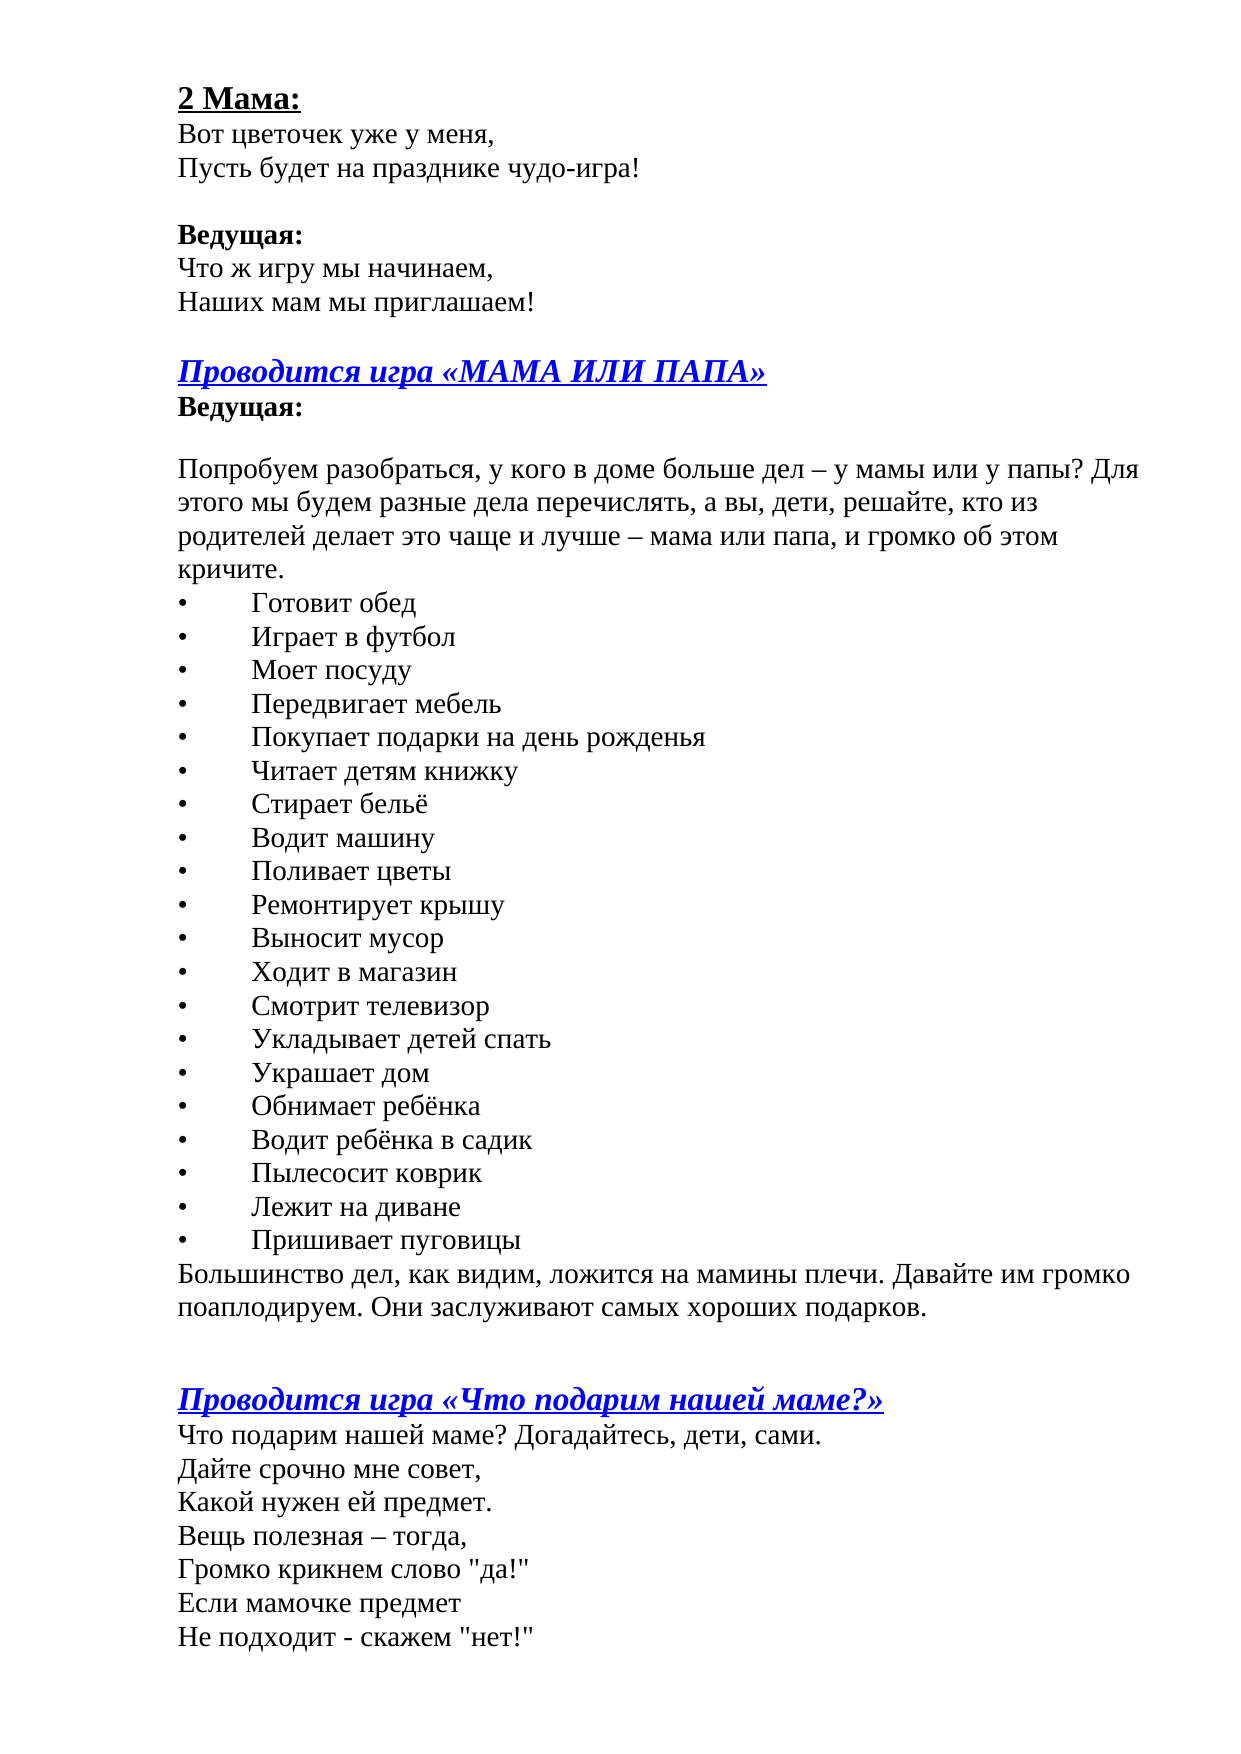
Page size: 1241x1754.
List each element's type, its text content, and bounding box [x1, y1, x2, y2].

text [177, 44, 1152, 451]
text • Пылесосит коврик [177, 1155, 1152, 1189]
text • Водит машину [177, 820, 1152, 853]
text Если мамочке предмет Не подходит - скажем "нет!" [177, 1585, 1152, 1652]
text Дайте срочно мне совет, Какой нужен ей предмет. [177, 1451, 1152, 1518]
text • Обнимает ребёнка [177, 1088, 1152, 1122]
text Попробуем разобраться, у кого в доме больше дел – у мамы или у папы? Для этого мы будем разные дела перечислять, а вы, дети, решайте, кто из родителей делает это чаще и лучше – мама или папа, и громко об этом кричите. [177, 451, 1152, 585]
text • Пришивает пуговицы [177, 1222, 1152, 1256]
text • Укладывает детей спать [177, 1021, 1152, 1055]
text • Поливает цветы [177, 853, 1152, 887]
text • Читает детям книжку [177, 753, 1152, 786]
text • Лежит на диване [177, 1189, 1152, 1222]
text • Ремонтирует крышу [177, 887, 1152, 921]
text • Украшает дом [177, 1055, 1152, 1088]
text • Передвигает мебель [177, 686, 1152, 719]
text • Покупает подарки на день рожденья [177, 719, 1152, 753]
text • Стирает бельё [177, 786, 1152, 820]
text Вещь полезная – тогда, Громко крикнем слово "да!" [177, 1518, 1152, 1585]
text • Готовит обед [177, 585, 1152, 619]
text • Смотрит телевизор [177, 988, 1152, 1021]
text • Водит ребёнка в садик [177, 1122, 1152, 1155]
text Большинство дел, как видим, ложится на мамины плечи. Давайте им громко поаплодируем. Они заслуживают самых хороших подарков. [177, 1256, 1152, 1351]
text Проводится игра «Что подарим нашей маме?» Что подарим нашей маме? Догадайтесь, дети, сами. [177, 1379, 1152, 1451]
text • Выносит мусор [177, 921, 1152, 954]
text • Играет в футбол [177, 619, 1152, 652]
text • Моет посуду [177, 652, 1152, 686]
text • Ходит в магазин [177, 954, 1152, 988]
